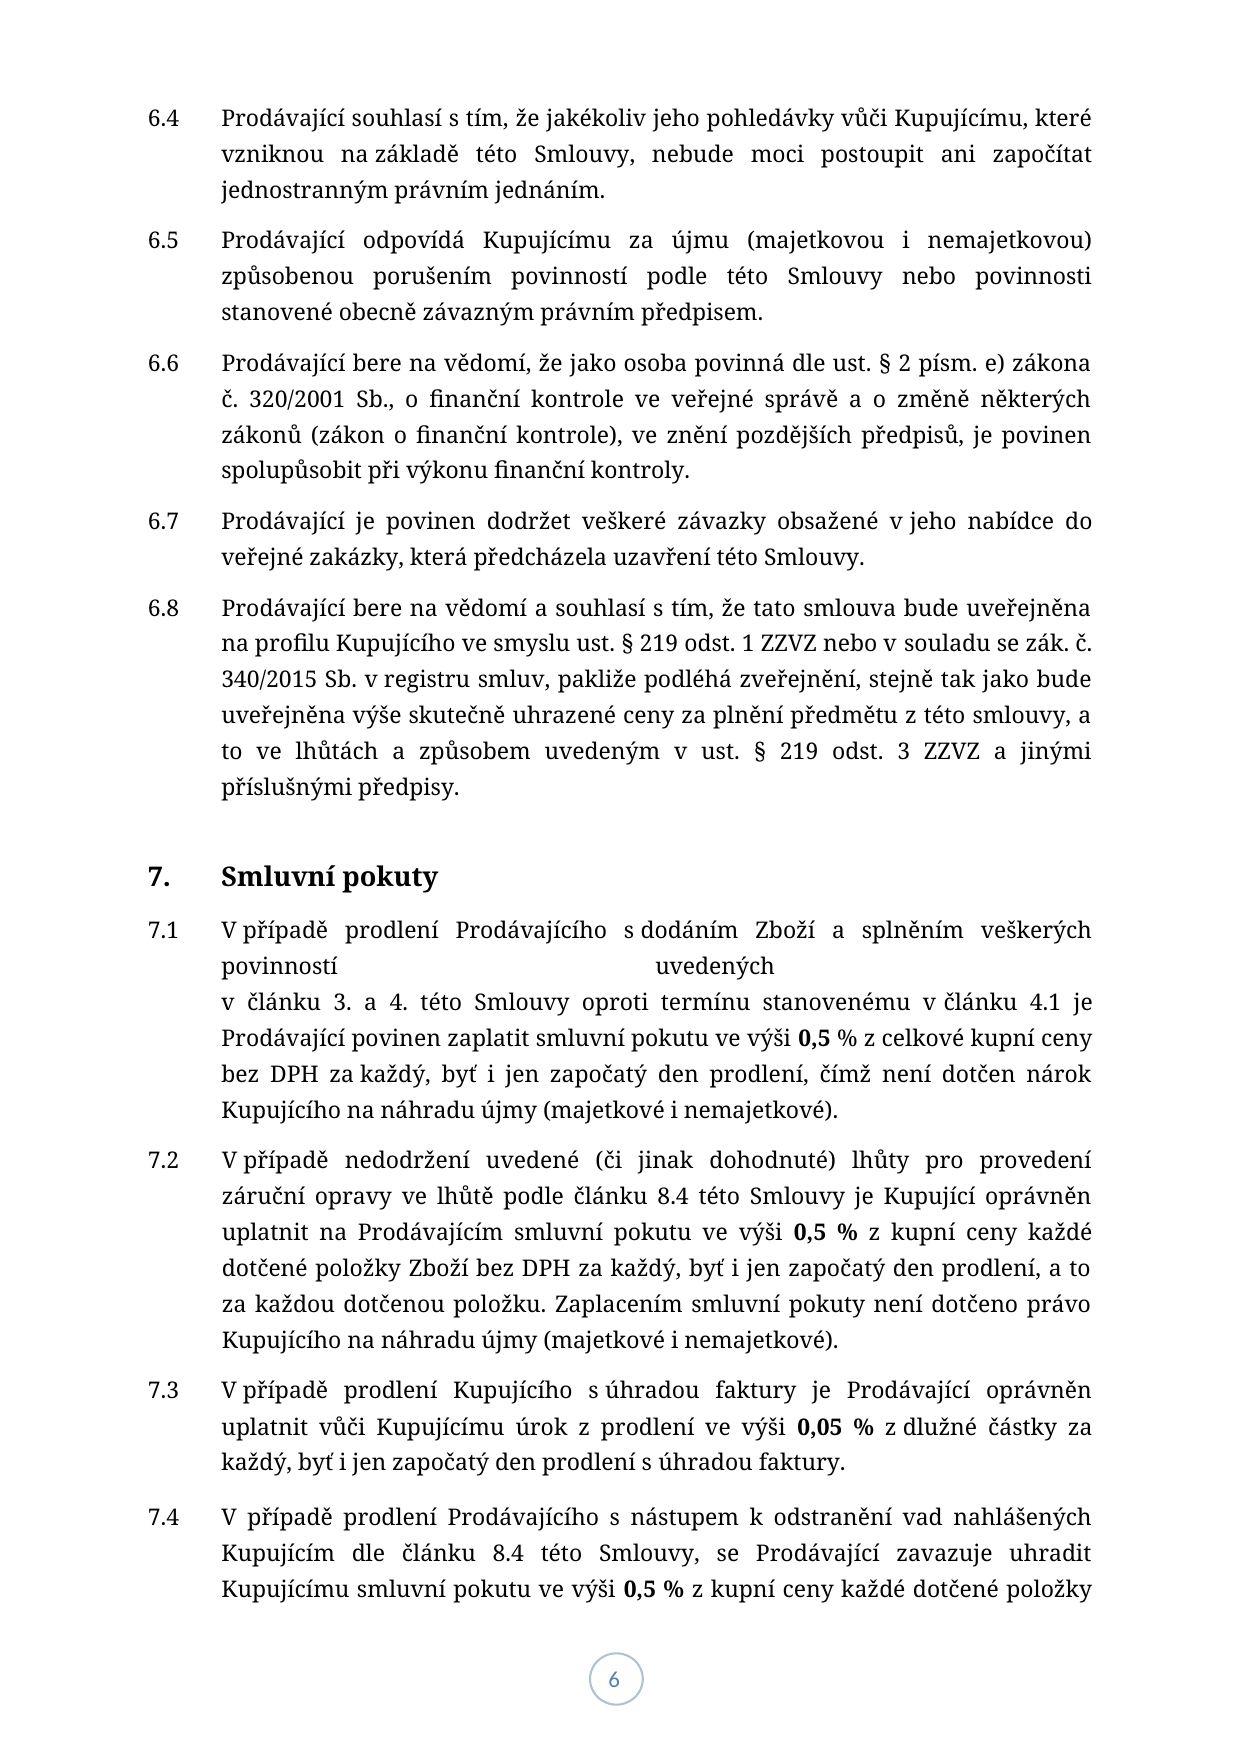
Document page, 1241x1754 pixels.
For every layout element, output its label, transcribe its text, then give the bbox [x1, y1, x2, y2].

text 6.5 Prodávající odpovídá Kupujícímu za újmu (majetkovou i nemajetkovou) způsobenou porušením povinností podle této Smlouvy nebo povinnosti stanovené obecně závazným právním předpisem. [148, 224, 1092, 327]
text 7. Smluvní pokuty [148, 857, 1092, 894]
text 6.7 Prodávající je povinen dodržet veškeré závazky obsažené v jeho nabídce do veřejné zakázky, která předcházela uzavření této Smlouvy. [148, 505, 1092, 572]
text 6.8 Prodávající bere na vědomí a souhlasí s tím, že tato smlouva bude uveřejněna na profilu Kupujícího ve smyslu ust. § 219 odst. 1 ZZVZ nebo v souladu se zák. č. 340/2015 Sb. v registru smluv, pakliže podléhá zveřejnění, stejně tak jako bude uveřejněna výše skutečně uhrazené ceny za plnění předmětu z této smlouvy, a to ve lhůtách a způsobem uvedeným v ust. § 219 odst. 3 ZZVZ a jinými příslušnými předpisy. [148, 591, 1092, 802]
text 7.1 V případě prodlení Prodávajícího s dodáním Zboží a splněním veškerých povinností uvedených v článku 3. a 4. této Smlouvy oproti termínu stanovenému v článku 4.1 je Prodávající povinen zaplatit smluvní pokutu ve výši 0,5 % z celkové kupní ceny bez DPH za každý, byť i jen započatý den prodlení, čímž není dotčen nárok Kupujícího na náhradu újmy (majetkové i nemajetkové). [148, 914, 1092, 1125]
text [148, 1501, 1092, 1604]
text 7.2 V případě nedodržení uvedené (či jinak dohodnuté) lhůty pro provedení záruční opravy ve lhůtě podle článku 8.4 této Smlouvy je Kupující oprávněn uplatnit na Prodávajícím smluvní pokutu ve výši 0,5 % z kupní ceny každé dotčené položky Zboží bez DPH za každý, byť i jen započatý den prodlení, a to za každou dotčenou položku. Zaplacením smluvní pokuty není dotčeno právo Kupujícího na náhradu újmy (majetkové i nemajetkové). [148, 1144, 1092, 1355]
text 6.4 Prodávající souhlasí s tím, že jakékoliv jeho pohledávky vůči Kupujícímu, které vzniknou na základě této Smlouvy, nebude moci postoupit ani započítat jednostranným právním jednáním. [148, 102, 1092, 205]
text 6.6 Prodávající bere na vědomí, že jako osoba povinná dle ust. § 2 písm. e) zákona č. 320/2001 Sb., o finanční kontrole ve veřejné správě a o změně některých zákonů (zákon o finanční kontrole), ve znění pozdějších předpisů, je povinen spolupůsobit při výkonu finanční kontroly. [148, 347, 1092, 486]
text 7.3 V případě prodlení Kupujícího s úhradou faktury je Prodávající oprávněn uplatnit vůči Kupujícímu úrok z prodlení ve výši 0,05 % z dlužné částky za každý, byť i jen započatý den prodlení s úhradou faktury. [148, 1374, 1092, 1478]
